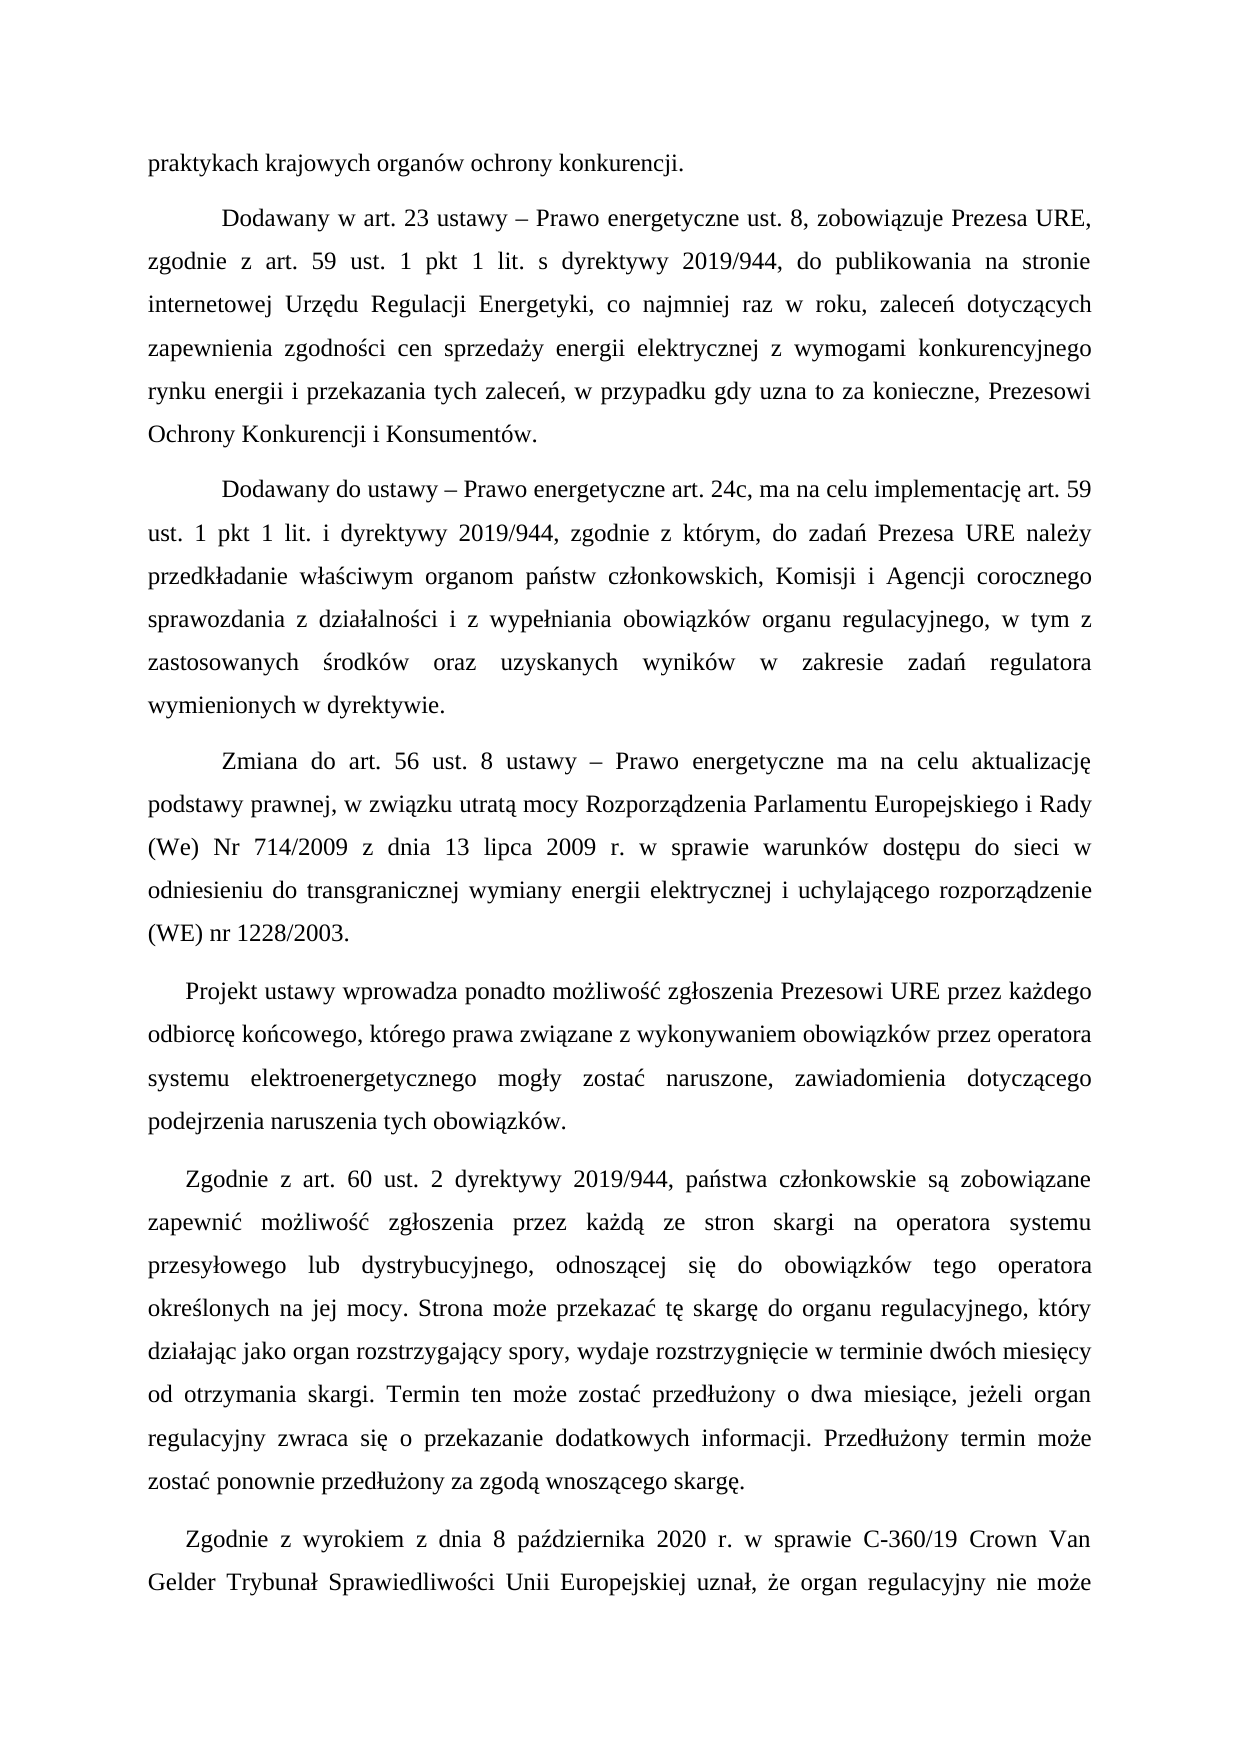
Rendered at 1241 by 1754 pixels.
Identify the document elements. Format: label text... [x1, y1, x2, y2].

text Projekt ustawy wprowadza ponadto możliwość zgłoszenia Prezesowi URE przez każdego odbiorcę końcowego, którego prawa związane z wykonywaniem obowiązków przez operatora systemu elektroenergetycznego mogły zostać naruszone, zawiadomienia dotyczącego podejrzenia naruszenia tych obowiązków. [148, 976, 1093, 1134]
text Zgodnie z art. 60 ust. 2 dyrektywy 2019/944, państwa członkowskie są zobowiązane zapewnić możliwość zgłoszenia przez każdą ze stron skargi na operatora systemu przesyłowego lub dystrybucyjnego, odnoszącej się do obowiązków tego operatora określonych na jej mocy. Strona może przekazać tę skargę do organu regulacyjnego, który działając jako organ rozstrzygający spory, wydaje rozstrzygnięcie w terminie dwóch miesięcy od otrzymania skargi. Termin ten może zostać przedłużony o dwa miesiące, jeżeli organ regulacyjny zwraca się o przekazanie dodatkowych informacji. Przedłużony termin może zostać ponownie przedłużony za zgodą wnoszącego skargę. [148, 1164, 1093, 1494]
text Zmiana do art. 56 ust. 8 ustawy – Prawo energetyczne ma na celu aktualizację podstawy prawnej, w związku utratą mocy Rozporządzenia Parlamentu Europejskiego i Rady (We) Nr 714/2009 z dnia 13 lipca 2009 r. w sprawie warunków dostępu do sieci w odniesieniu do transgranicznej wymiany energii elektrycznej i uchylającego rozporządzenie (WE) nr 1228/2003. [148, 746, 1093, 947]
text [148, 1524, 1093, 1596]
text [148, 148, 1093, 176]
text Dodawany do ustawy – Prawo energetyczne art. 24c, ma na celu implementację art. 59 ust. 1 pkt 1 lit. i dyrektywy 2019/944, zgodnie z którym, do zadań Prezesa URE należy przedkładanie właściwym organom państw członkowskich, Komisji i Agencji corocznego sprawozdania z działalności i z wypełniania obowiązków organu regulacyjnego, w tym z zastosowanych środków oraz uzyskanych wyników w zakresie zadań regulatora wymienionych w dyrektywie. [148, 474, 1093, 719]
text Dodawany w art. 23 ustawy – Prawo energetyczne ust. 8, zobowiązuje Prezesa URE, zgodnie z art. 59 ust. 1 pkt 1 lit. s dyrektywy 2019/944, do publikowania na stronie internetowej Urzędu Regulacji Energetyki, co najmniej raz w roku, zaleceń dotyczących zapewnienia zgodności cen sprzedaży energii elektrycznej z wymogami konkurencyjnego rynku energii i przekazania tych zaleceń, w przypadku gdy uzna to za konieczne, Prezesowi Ochrony Konkurencji i Konsumentów. [148, 203, 1093, 448]
